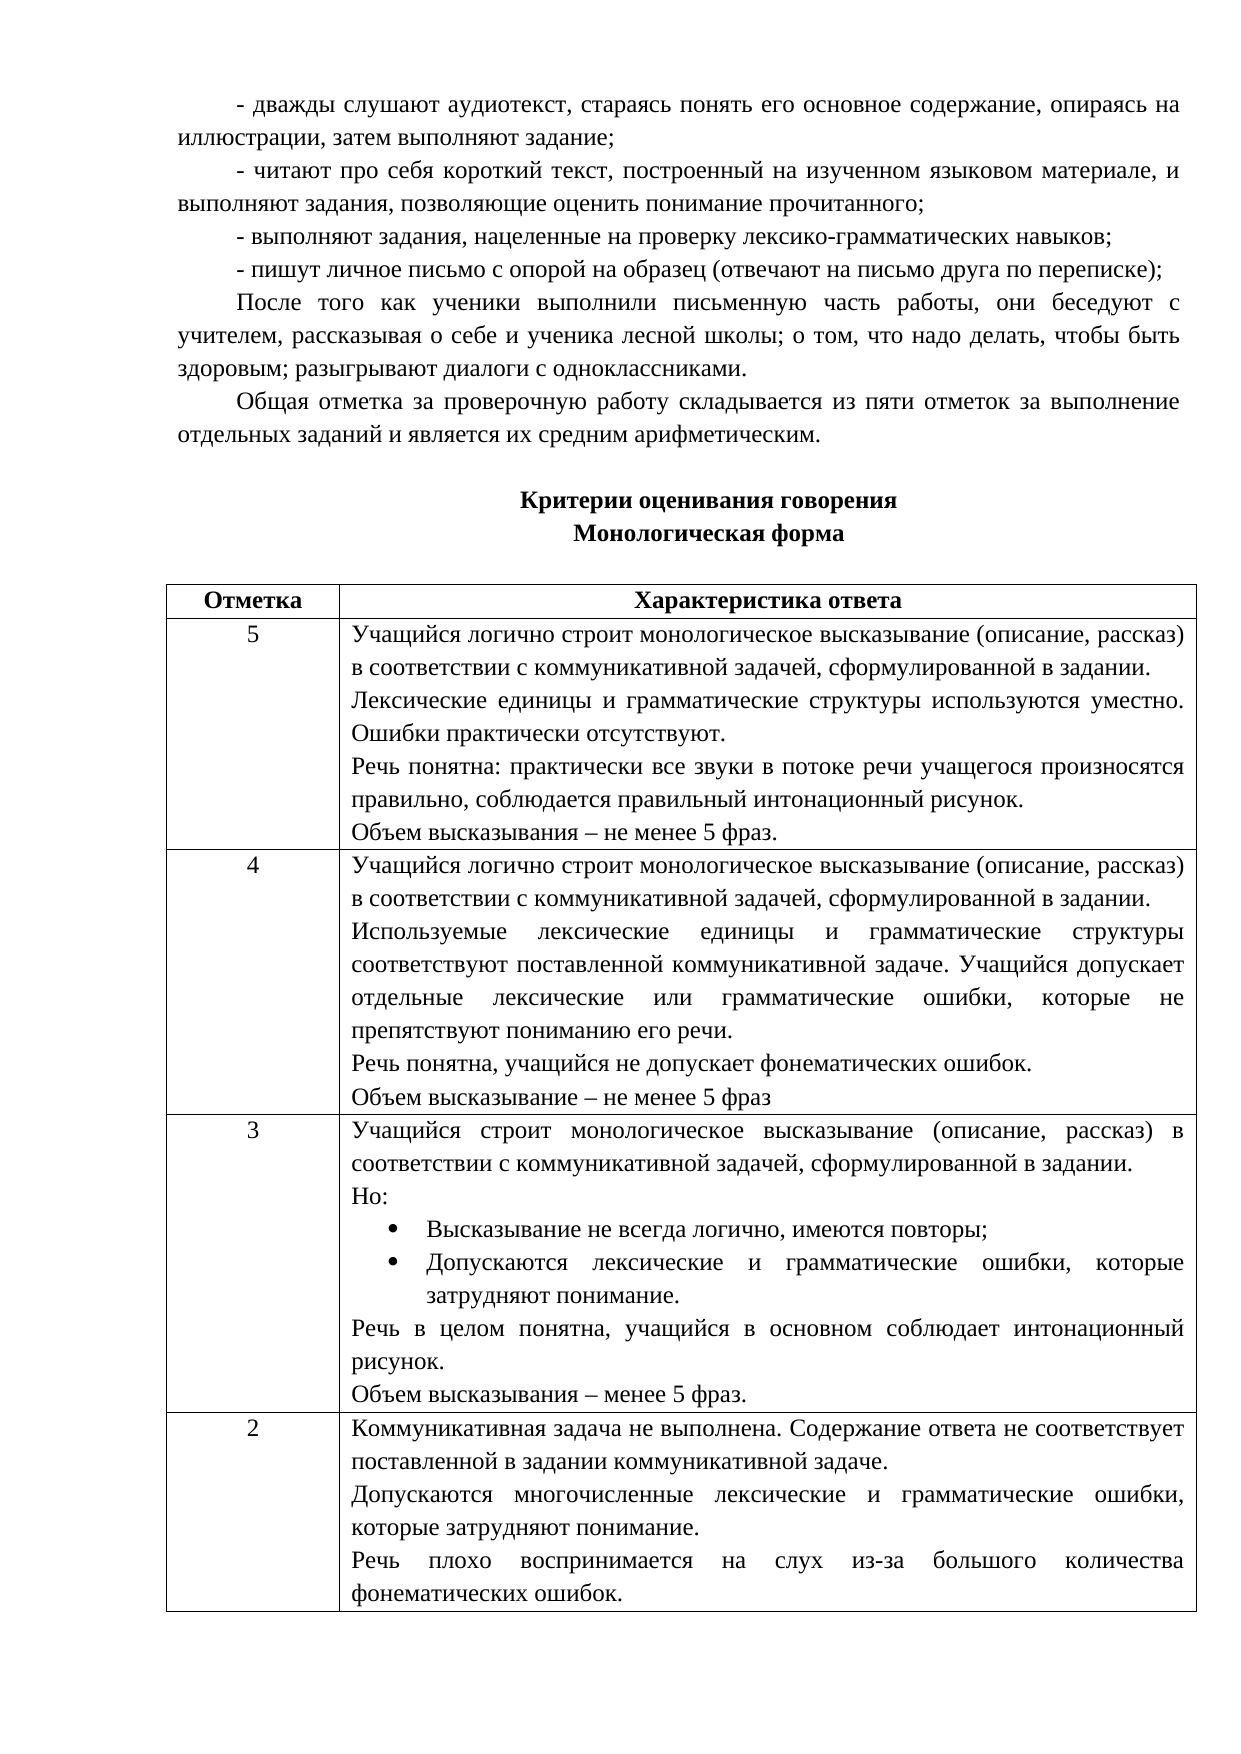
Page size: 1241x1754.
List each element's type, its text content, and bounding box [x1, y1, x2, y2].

table_cell Коммуникативная задача не выполнена. Содержание ответа не соответствует поставленной в задании коммуникативной задаче. Допускаются многочисленные лексические и грамматические ошибки, которые затрудняют понимание. Речь плохо воспринимается на слух из-за большого количества фонематических ошибок. [340, 1413, 1196, 1611]
table_cell Учащийся строит монологическое высказывание (описание, рассказ) в соответствии с коммуникативной задачей, сформулированной в задании. Но: Высказывание не всегда логично, имеются повторы; Допускаются лексические и грамматические ошибки, которые затрудняют понимание. Речь в целом понятна, учащийся в основном соблюдает интонационный рисунок. Объем высказывания – менее 5 фраз. [340, 1115, 1196, 1412]
table_cell 5 [167, 619, 339, 849]
table_header Характеристика ответа [340, 585, 1196, 618]
text Монологическая форма [177, 518, 1181, 547]
text - пишут личное письмо с опорой на образец (отвечают на письмо друга по переписке); [177, 254, 1181, 282]
table_cell 3 [167, 1115, 339, 1412]
text После того как ученики выполнили письменную часть работы, они беседуют с учителем, рассказывая о себе и ученика лесной школы; о том, что надо делать, чтобы быть здоровым; разыгрывают диалоги с одноклассниками. [177, 287, 1181, 382]
table_cell Учащийся логично строит монологическое высказывание (описание, рассказ) в соответствии с коммуникативной задачей, сформулированной в задании. Используемые лексические единицы и грамматические структуры соответствуют поставленной коммуникативной задаче. Учащийся допускает отдельные лексические или грамматические ошибки, которые не препятствуют пониманию его речи. Речь понятна, учащийся не допускает фонематических ошибок. Объем высказывание – не менее 5 фраз [340, 850, 1196, 1114]
table_cell 2 [167, 1413, 339, 1611]
table_cell Учащийся логично строит монологическое высказывание (описание, рассказ) в соответствии с коммуникативной задачей, сформулированной в задании. Лексические единицы и грамматические структуры используются уместно. Ошибки практически отсутствуют. Речь понятна: практически все звуки в потоке речи учащегося произносятся правильно, соблюдается правильный интонационный рисунок. Объем высказывания – не менее 5 фраз. [340, 619, 1196, 849]
text - выполняют задания, нацеленные на проверку лексико-грамматических навыков; [177, 221, 1181, 249]
text Общая отметка за проверочную работу складывается из пяти отметок за выполнение отдельных заданий и является их средним арифметическим. [177, 386, 1181, 448]
text - читают про себя короткий текст, построенный на изученном языковом материале, и выполняют задания, позволяющие оценить понимание прочитанного; [177, 155, 1181, 216]
table_header Отметка [167, 585, 339, 618]
text Критерии оценивания говорения [177, 485, 1181, 514]
text - дважды слушают аудиотекст, стараясь понять его основное содержание, опираясь на иллюстрации, затем выполняют задание; [177, 89, 1181, 150]
table_cell 4 [167, 850, 339, 1114]
